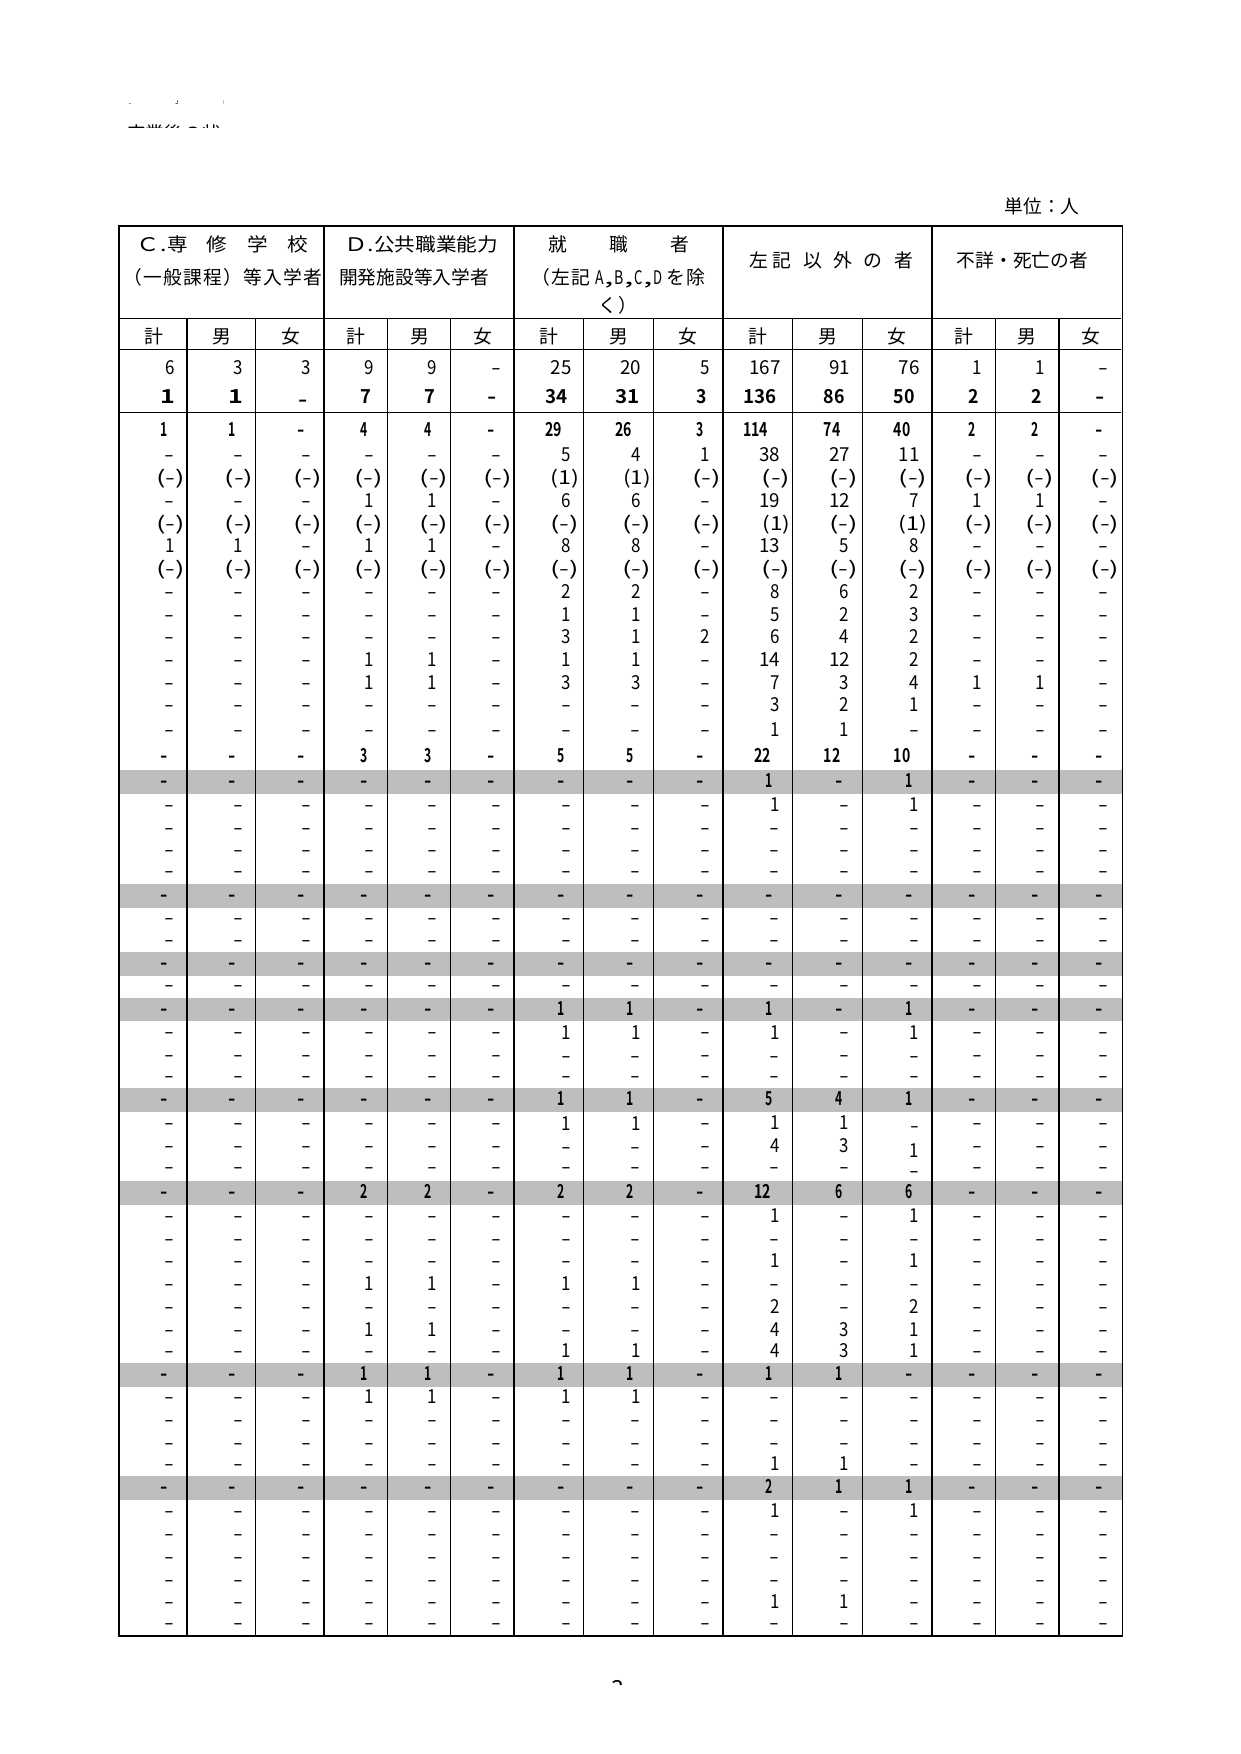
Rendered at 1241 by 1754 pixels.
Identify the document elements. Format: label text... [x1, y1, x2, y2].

table_cell (-) [515, 514, 583, 536]
table_cell - [388, 1615, 450, 1635]
table_cell 計 [325, 319, 387, 349]
table_cell 1 [388, 673, 450, 695]
table_cell - [451, 1112, 513, 1136]
table_cell 計 [515, 319, 583, 349]
table_cell (-) [451, 559, 513, 582]
table_cell - [325, 1410, 387, 1433]
table_cell 1 [793, 1112, 862, 1136]
table_cell 1 [863, 1342, 931, 1363]
table_cell - [325, 1297, 387, 1319]
table_cell - [188, 1068, 255, 1088]
table_cell 2 [996, 380, 1058, 412]
table_cell - [325, 818, 387, 840]
table_cell - [1060, 1320, 1122, 1342]
table_cell - [188, 770, 255, 794]
table_cell - [451, 413, 513, 443]
table_cell - [188, 1592, 255, 1615]
table_cell - [388, 1229, 450, 1251]
table_cell (-) [256, 468, 323, 491]
table_cell 2 [515, 1181, 583, 1205]
table_cell - [188, 884, 255, 908]
table_cell - [325, 1524, 387, 1547]
table_cell - [584, 952, 653, 976]
table_cell - [933, 931, 995, 952]
table_cell 74 [793, 413, 862, 443]
table_cell - [996, 1112, 1058, 1136]
table_cell 1 [863, 1320, 931, 1342]
table_header 者 [888, 227, 931, 317]
table_cell - [515, 1569, 583, 1592]
table_cell 1 [996, 673, 1058, 695]
table_header 就 職 者 （左記A,B,C,Dを除く） [515, 227, 722, 317]
table_cell - [654, 1342, 722, 1363]
table_cell - [996, 650, 1058, 672]
table_cell 4 [584, 443, 653, 468]
table_cell 40 [863, 413, 931, 443]
table_cell - [256, 718, 323, 742]
table_cell - [256, 863, 323, 884]
table_cell 1 [863, 1476, 931, 1500]
table_cell - [451, 976, 513, 997]
table_cell 9 [325, 350, 387, 380]
table_cell (-) [120, 559, 186, 582]
table_cell - [793, 1297, 862, 1319]
table_cell 1 [584, 604, 653, 627]
table_cell - [188, 695, 255, 718]
table_cell 5 [584, 743, 653, 770]
table_cell 女 [654, 319, 722, 349]
table_cell 3 [654, 380, 722, 412]
table_cell 1 [120, 536, 186, 559]
table_cell - [1060, 1181, 1122, 1205]
table_cell - [188, 627, 255, 650]
table_cell 1 [584, 627, 653, 650]
table_cell - [188, 1320, 255, 1342]
table_cell - [515, 952, 583, 976]
table_header の [863, 227, 888, 317]
table_cell - [1060, 931, 1122, 952]
table_cell 6 [584, 491, 653, 513]
table_cell - [584, 1297, 653, 1319]
table_cell - [1060, 794, 1122, 818]
table_cell - [933, 743, 995, 770]
table_cell - [1060, 1500, 1122, 1524]
table_cell - [996, 1547, 1058, 1569]
table_cell - [933, 1181, 995, 1205]
table_cell - [120, 627, 186, 650]
table_cell 男 [388, 319, 450, 349]
table_cell - [515, 1615, 583, 1635]
table_cell - [996, 1592, 1058, 1615]
table_cell - [188, 976, 255, 997]
table_header 以 [793, 227, 822, 317]
table_cell - [388, 770, 450, 794]
table_cell - [188, 1547, 255, 1569]
table_cell - [996, 443, 1058, 468]
table_cell (-) [863, 559, 931, 582]
table_cell - [325, 794, 387, 818]
table_cell 3 - [256, 350, 323, 412]
table_cell - [996, 1021, 1058, 1045]
table_cell - [451, 1500, 513, 1524]
table_cell - [933, 627, 995, 650]
table_cell 1 [863, 1500, 931, 1524]
table_cell 7 [388, 380, 450, 412]
table_cell - [1060, 627, 1122, 650]
table_cell - [724, 840, 792, 863]
table_cell - [1060, 1524, 1122, 1547]
table_cell - [451, 998, 513, 1021]
table_cell - [996, 770, 1058, 794]
table_cell 1 [388, 1320, 450, 1342]
table_cell (-) [863, 468, 931, 491]
table_cell - [996, 818, 1058, 840]
table_cell (-) [388, 514, 450, 536]
table_cell - [325, 1205, 387, 1229]
table_cell - [584, 1433, 653, 1456]
table_cell - [793, 908, 862, 931]
table_cell - [793, 976, 862, 997]
table_cell - [793, 1159, 862, 1181]
table_cell - [451, 1363, 513, 1387]
table_cell - [388, 1476, 450, 1500]
table_cell - [724, 1387, 792, 1410]
table_cell 2 [863, 1297, 931, 1319]
table_cell 1 [654, 443, 722, 468]
table_cell - [933, 1112, 995, 1136]
table_cell - [584, 840, 653, 863]
table_cell - [933, 1229, 995, 1251]
table_cell 3 [388, 743, 450, 770]
table_cell - [451, 536, 513, 559]
table_cell - [388, 908, 450, 931]
table_cell - [256, 1320, 323, 1342]
table_cell - [451, 1229, 513, 1251]
table_cell - [1060, 1387, 1122, 1410]
table_cell - [120, 1045, 186, 1068]
table_cell 7 [724, 673, 792, 695]
table_cell 1 [325, 1387, 387, 1410]
table_cell - [1060, 604, 1122, 627]
table_cell 1 [793, 718, 862, 742]
table_cell - [388, 1569, 450, 1592]
table_cell - [584, 1320, 653, 1342]
table_cell 3 [188, 350, 255, 380]
table_cell - [256, 491, 323, 513]
table_cell 1 [325, 650, 387, 672]
table_cell 114 [724, 413, 792, 443]
table_cell - [325, 627, 387, 650]
table_cell - [120, 695, 186, 718]
table_cell 1 [188, 413, 255, 443]
table_cell - [793, 884, 862, 908]
table_cell 1 [724, 1112, 792, 1136]
table_cell - [188, 1456, 255, 1476]
table_cell - [654, 1045, 722, 1068]
table_cell 1 - - [584, 1112, 653, 1181]
table_cell - [584, 1456, 653, 1476]
table_cell 2 [863, 650, 931, 672]
table_cell - [654, 884, 722, 908]
table_cell - [1060, 1274, 1122, 1297]
table_cell 1 [515, 1387, 583, 1410]
table_cell 19 [724, 491, 792, 513]
table_cell - [256, 1136, 323, 1158]
table_cell - [1060, 349, 1122, 380]
table_cell 3 [793, 1320, 862, 1342]
table_cell - [256, 976, 323, 997]
table_cell - [120, 998, 186, 1021]
table_cell - [1060, 884, 1122, 908]
table_cell (-) [451, 514, 513, 536]
table_cell - [654, 604, 722, 627]
table_cell - [388, 1251, 450, 1274]
table_cell (-) [724, 559, 792, 582]
table_cell 6 [120, 350, 186, 380]
table_cell - [793, 1274, 862, 1297]
table_cell - [188, 818, 255, 840]
table_cell - [996, 863, 1058, 884]
table_cell (-) [1060, 514, 1122, 536]
table_cell - [256, 536, 323, 559]
table_cell - [256, 998, 323, 1021]
table_cell - [654, 1088, 722, 1112]
table_cell - [996, 998, 1058, 1021]
table_cell (-) [256, 514, 323, 536]
table_cell - [1060, 1021, 1122, 1045]
table_cell - [584, 1251, 653, 1274]
table_cell - [388, 863, 450, 884]
table_cell 4 [325, 413, 387, 443]
table_cell - [325, 1088, 387, 1112]
table_cell 1 - - [515, 1112, 583, 1181]
table_cell - [256, 1363, 323, 1387]
table_cell - [724, 952, 792, 976]
table_cell - [325, 884, 387, 908]
table_cell 1 [188, 380, 255, 412]
table_cell - [188, 1387, 255, 1410]
table_cell - [325, 695, 387, 718]
table_cell - [451, 1251, 513, 1274]
table_cell - [515, 1500, 583, 1524]
table_cell - [451, 1205, 513, 1229]
table_cell - [996, 1500, 1058, 1524]
table_cell - [388, 818, 450, 840]
table_cell - [654, 1181, 722, 1205]
table_cell - [188, 1342, 255, 1363]
table_cell - [451, 718, 513, 742]
table_cell - [654, 536, 722, 559]
table_cell - [388, 695, 450, 718]
table_cell - [120, 884, 186, 908]
table_cell - [1060, 863, 1122, 884]
table_cell - [325, 1068, 387, 1088]
table_cell 1 [388, 1387, 450, 1410]
table_cell 3 [724, 695, 792, 718]
table_cell - [188, 1524, 255, 1547]
table_cell - [654, 931, 722, 952]
table_cell - [120, 1524, 186, 1547]
table_cell 1 [793, 1592, 862, 1615]
table_cell - [996, 1363, 1058, 1387]
table_cell - [188, 1500, 255, 1524]
table_cell - [863, 1363, 931, 1387]
table_cell - [451, 1136, 513, 1158]
table_cell - [451, 1547, 513, 1569]
table_cell - [120, 1592, 186, 1615]
table_cell 1 [388, 491, 450, 513]
table_cell - [515, 718, 583, 742]
table_cell 1 [584, 1387, 653, 1410]
table_cell - [996, 1251, 1058, 1274]
table_cell - [256, 1615, 323, 1635]
table_cell - [654, 1433, 722, 1456]
table_cell - [996, 695, 1058, 718]
table_cell - [996, 1476, 1058, 1500]
table_cell - [451, 491, 513, 513]
table_cell - [188, 1205, 255, 1229]
table_cell 1 [188, 536, 255, 559]
table_cell - [863, 1274, 931, 1297]
table_cell 1 [388, 1363, 450, 1387]
table_cell - [1060, 1205, 1122, 1229]
table_cell - [256, 884, 323, 908]
table_cell (-) [188, 559, 255, 582]
table_cell - [188, 1251, 255, 1274]
table_cell 1 [724, 794, 792, 818]
table_cell 1 - - [584, 1021, 653, 1088]
table_cell - [724, 818, 792, 840]
table_cell - [933, 1456, 995, 1476]
table_cell - [933, 1569, 995, 1592]
table_cell - [996, 1045, 1058, 1068]
table_cell - [451, 818, 513, 840]
table_cell (-) [996, 559, 1058, 582]
table_cell - [451, 863, 513, 884]
table_cell - [120, 1251, 186, 1274]
table_cell - [388, 1410, 450, 1433]
table_cell - [863, 1433, 931, 1456]
table_cell 38 [724, 443, 792, 468]
table_cell - [996, 794, 1058, 818]
table_header Ｃ.専 修 学 校 （一般課程）等入学者 [120, 227, 323, 317]
table_cell - [256, 1159, 323, 1181]
table_cell - [996, 582, 1058, 604]
table_cell - [451, 770, 513, 794]
table_cell - [1060, 412, 1122, 443]
table_cell 91 [793, 350, 862, 380]
table_cell - [388, 1159, 450, 1181]
table_cell - [996, 1088, 1058, 1112]
table_cell 6 [793, 1181, 862, 1205]
table_cell 1 [584, 1363, 653, 1387]
table_cell - [793, 1021, 862, 1045]
table_cell - [793, 1045, 862, 1068]
table_cell - [933, 1088, 995, 1112]
table_cell - [256, 1500, 323, 1524]
table_cell - [933, 908, 995, 931]
table_cell 1 [325, 1320, 387, 1342]
table_cell - [325, 604, 387, 627]
table_cell - [584, 1229, 653, 1251]
table_cell 3 [654, 413, 722, 443]
table_cell 8 [584, 536, 653, 559]
table_cell (-) [724, 468, 792, 491]
table_cell - [933, 884, 995, 908]
table_cell - [515, 1547, 583, 1569]
table_cell - [654, 1569, 722, 1592]
table_cell - [515, 1251, 583, 1274]
table_cell - [933, 952, 995, 976]
table_cell - [793, 1547, 862, 1569]
table_cell (-) [256, 559, 323, 582]
table_cell 136 [724, 380, 792, 412]
table_cell - [1060, 743, 1122, 770]
table_cell - [1060, 770, 1122, 794]
table_cell 29 [515, 413, 583, 443]
table_cell - [515, 1476, 583, 1500]
table_cell - [654, 770, 722, 794]
table_cell - [188, 491, 255, 513]
table_cell - [933, 1476, 995, 1500]
table_cell (-) [388, 468, 450, 491]
table_cell - [996, 1524, 1058, 1547]
table_cell (-) [120, 514, 186, 536]
table_cell - [933, 1500, 995, 1524]
table_cell - [256, 952, 323, 976]
table_cell 1 [120, 413, 186, 443]
table_cell - [584, 1500, 653, 1524]
table_cell - [188, 840, 255, 863]
table_cell (-) [933, 514, 995, 536]
table_cell - [933, 1251, 995, 1274]
table_cell - [584, 1547, 653, 1569]
table_cell (-) [325, 559, 387, 582]
table_cell - [996, 1205, 1058, 1229]
table_cell - [120, 1297, 186, 1319]
table_cell (-) [388, 559, 450, 582]
table_cell - [451, 908, 513, 931]
table_cell - [388, 1205, 450, 1229]
table_cell 2 [325, 1181, 387, 1205]
table_cell 31 [584, 380, 653, 412]
table_cell (-) [1060, 468, 1122, 491]
table_cell - [515, 1592, 583, 1615]
table_cell - [120, 931, 186, 952]
table_cell 20 [584, 350, 653, 380]
table_cell - [996, 1229, 1058, 1251]
table_cell - [325, 443, 387, 468]
table_cell - [451, 1068, 513, 1088]
table_cell - [654, 743, 722, 770]
table_cell (-) [996, 468, 1058, 491]
table_cell - [451, 1320, 513, 1342]
table_cell - [654, 840, 722, 863]
table_cell 4 [388, 413, 450, 443]
table_cell - [654, 1297, 722, 1319]
table_cell 1 [793, 1363, 862, 1387]
table_cell 2 [863, 627, 931, 650]
table_cell - [256, 1068, 323, 1088]
table_cell 1 - - [724, 1021, 792, 1088]
table_cell - [863, 1569, 931, 1592]
table_cell - [863, 1456, 931, 1476]
table_cell - [256, 582, 323, 604]
table_cell - [451, 443, 513, 468]
table_cell (-) [515, 559, 583, 582]
table_cell - [933, 1433, 995, 1456]
table_cell - [451, 627, 513, 650]
table_cell (-) [793, 514, 862, 536]
table_cell (-) [654, 559, 722, 582]
table_cell - [188, 1088, 255, 1112]
table_cell - [256, 794, 323, 818]
table_cell - [451, 952, 513, 976]
table_cell 1 - - [515, 1021, 583, 1088]
table_cell - [1060, 582, 1122, 604]
table_cell 6 [863, 1181, 931, 1205]
table_cell - [584, 1592, 653, 1615]
table_cell - [996, 718, 1058, 742]
table_cell - [654, 1274, 722, 1297]
table_cell - [724, 976, 792, 997]
table_cell - [996, 1181, 1058, 1205]
table_cell - [584, 794, 653, 818]
table_cell - [933, 1524, 995, 1547]
table_cell - [256, 1524, 323, 1547]
table_cell - [996, 743, 1058, 770]
table_cell - [584, 976, 653, 997]
table_cell - [256, 604, 323, 627]
table_cell - [654, 863, 722, 884]
table_cell 1 [515, 650, 583, 672]
table_cell 1 [515, 1274, 583, 1297]
table_cell - [996, 840, 1058, 863]
table_cell - [654, 1159, 722, 1181]
table_cell (-) [584, 514, 653, 536]
table_cell - [996, 604, 1058, 627]
table_cell - [515, 1297, 583, 1319]
table_cell 12 [724, 1181, 792, 1205]
table_cell - [325, 1251, 387, 1274]
table_cell - [515, 1433, 583, 1456]
table_cell 4 [724, 1320, 792, 1342]
table_cell - [1060, 1592, 1122, 1615]
table_cell - [256, 695, 323, 718]
table_cell - [724, 1274, 792, 1297]
table_cell (-) [1060, 559, 1122, 582]
table_cell - [256, 1569, 323, 1592]
table_cell - [120, 794, 186, 818]
table_cell 8 [863, 536, 931, 559]
table_cell - [120, 1547, 186, 1569]
table_cell - [451, 1433, 513, 1456]
table_cell 167 [724, 350, 792, 380]
table_cell 計 [933, 319, 995, 349]
table_cell - [325, 1456, 387, 1476]
table_cell - [388, 1547, 450, 1569]
table_cell - [120, 1569, 186, 1592]
table_cell - [256, 818, 323, 840]
table_cell 1 [515, 604, 583, 627]
table_cell - [188, 1363, 255, 1387]
table_cell - [256, 1112, 323, 1136]
table_cell - [1060, 1068, 1122, 1088]
table_cell - [120, 863, 186, 884]
table_cell - [388, 1297, 450, 1319]
table_cell - [654, 908, 722, 931]
table_cell - [256, 413, 323, 443]
table_cell 8 [515, 536, 583, 559]
table_cell - [996, 1456, 1058, 1476]
table_cell - [256, 1387, 323, 1410]
table_cell - [325, 908, 387, 931]
table_cell - [451, 1615, 513, 1635]
table_cell - [724, 1615, 792, 1635]
table_cell - [451, 884, 513, 908]
table_cell 1 [724, 1205, 792, 1229]
table_cell - [863, 718, 931, 742]
table_cell 3 [863, 604, 931, 627]
table_cell - [1060, 1112, 1122, 1136]
table_cell - [933, 1592, 995, 1615]
table_cell - [120, 1320, 186, 1342]
table_cell - [120, 491, 186, 513]
table_cell - [996, 1342, 1058, 1363]
table_cell - [1060, 840, 1122, 863]
table_cell 1 [584, 1342, 653, 1363]
table_cell 1 [724, 998, 792, 1021]
table_cell - [654, 1068, 722, 1088]
table_cell - [515, 1205, 583, 1229]
table_cell (-) [793, 468, 862, 491]
table_cell 女 [256, 319, 323, 349]
table_cell - [654, 1136, 722, 1158]
table_cell - [654, 491, 722, 513]
table_cell - [451, 1410, 513, 1433]
table_cell - [256, 1021, 323, 1045]
table_cell - [451, 1342, 513, 1363]
table_cell - [120, 1615, 186, 1635]
table_cell - [451, 931, 513, 952]
table_cell - [256, 1433, 323, 1456]
table_cell - [654, 1251, 722, 1274]
table_cell - [793, 1569, 862, 1592]
table_cell - [188, 1112, 255, 1136]
table_cell 1 [863, 770, 931, 794]
table_cell 4 [724, 1342, 792, 1363]
table_cell - [793, 1251, 862, 1274]
table_cell - [654, 818, 722, 840]
table_cell (-) [793, 559, 862, 582]
table_cell - [654, 1363, 722, 1387]
table_cell 1 [388, 1274, 450, 1297]
table_cell - [515, 1229, 583, 1251]
table_cell 10 [863, 743, 931, 770]
table_cell - [654, 1229, 722, 1251]
table_cell (-) [325, 514, 387, 536]
table_cell 1 [515, 1363, 583, 1387]
table_cell - [451, 1476, 513, 1500]
table_cell 34 [515, 380, 583, 412]
table_cell - [325, 1615, 387, 1635]
table_cell - [256, 1342, 323, 1363]
table_cell - [515, 863, 583, 884]
table_cell 2 [793, 604, 862, 627]
table_cell - [793, 1229, 862, 1251]
table_cell - 1 - [863, 1112, 931, 1181]
table_cell - [654, 1021, 722, 1045]
table_cell - [188, 1229, 255, 1251]
table_cell - [188, 998, 255, 1021]
table_cell - [584, 1410, 653, 1433]
table_cell - [388, 976, 450, 997]
table_cell - [451, 840, 513, 863]
table_cell - [120, 582, 186, 604]
table_cell - [724, 931, 792, 952]
table_cell 2 [515, 582, 583, 604]
table_cell - [256, 673, 323, 695]
table_cell - [1060, 536, 1122, 559]
table_cell (-) [120, 468, 186, 491]
table_cell - [793, 840, 862, 863]
table_cell - [863, 818, 931, 840]
table_cell 1 [996, 491, 1058, 513]
table_cell - [451, 1524, 513, 1547]
table_cell - [325, 1433, 387, 1456]
table_cell - [654, 718, 722, 742]
table_cell - [451, 673, 513, 695]
table_cell 1 [515, 1088, 583, 1112]
table_cell - [654, 1112, 722, 1136]
table_cell 5 [515, 443, 583, 468]
table_cell - [654, 1205, 722, 1229]
table_cell - [325, 998, 387, 1021]
table_cell 5 [724, 604, 792, 627]
table_cell - [325, 1021, 387, 1045]
table_cell - [584, 908, 653, 931]
table_cell - [188, 1021, 255, 1045]
table_cell - [933, 1297, 995, 1319]
table_cell 2 [388, 1181, 450, 1205]
table_cell - [188, 443, 255, 468]
table_cell - [325, 718, 387, 742]
table_cell - [188, 794, 255, 818]
table_cell - [1060, 718, 1122, 742]
table_cell - [388, 1021, 450, 1045]
table_cell - [933, 1410, 995, 1433]
table_cell - [188, 743, 255, 770]
table_cell - [996, 884, 1058, 908]
table_cell - [933, 1068, 995, 1088]
table_cell - [515, 931, 583, 952]
table_cell - [188, 604, 255, 627]
table_cell - [256, 1410, 323, 1433]
table_cell - [388, 627, 450, 650]
table_cell - [256, 1547, 323, 1569]
table_header 不詳・死亡の者 [933, 227, 1122, 317]
table_cell - [584, 1615, 653, 1635]
table_cell - [451, 1456, 513, 1476]
table_cell - [654, 1476, 722, 1500]
table_cell 7 [863, 491, 931, 513]
table_cell - [793, 770, 862, 794]
table_cell 男 [996, 319, 1058, 349]
table_cell - [1060, 695, 1122, 718]
table_cell - [933, 1320, 995, 1342]
table_cell - [388, 1524, 450, 1547]
table_cell - [188, 1181, 255, 1205]
table_cell - [1060, 650, 1122, 672]
table_cell - [1060, 1297, 1122, 1319]
table_cell - [451, 350, 513, 380]
table_cell - [120, 908, 186, 931]
table_cell - [325, 1159, 387, 1181]
table_cell - [120, 1181, 186, 1205]
table_cell - [654, 1524, 722, 1547]
table_cell - [863, 1410, 931, 1433]
table_cell - [654, 976, 722, 997]
table_cell - [1060, 491, 1122, 513]
table_cell - [793, 1615, 862, 1635]
table_cell - [1060, 1615, 1122, 1635]
table_cell - [325, 1229, 387, 1251]
table_cell - [388, 998, 450, 1021]
table_cell 1 [325, 1363, 387, 1387]
table_cell (1) [724, 514, 792, 536]
table_cell - [654, 952, 722, 976]
table_cell - [188, 952, 255, 976]
table_cell 1 [933, 673, 995, 695]
table_cell 1 [863, 998, 931, 1021]
table_cell - [256, 627, 323, 650]
table_cell - [256, 1229, 323, 1251]
table_header 外 [823, 227, 862, 317]
table_cell - [996, 976, 1058, 997]
table_cell 2 [654, 627, 722, 650]
table_cell (-) [996, 514, 1058, 536]
table_cell - [584, 884, 653, 908]
table_cell - [584, 863, 653, 884]
table_cell - [188, 1615, 255, 1635]
table_cell - [933, 1136, 995, 1158]
table_cell - [933, 1159, 995, 1181]
table_cell - [188, 1433, 255, 1456]
table_cell - [188, 931, 255, 952]
table_cell 2 [933, 413, 995, 443]
table_cell - [325, 770, 387, 794]
table_cell (-) [933, 468, 995, 491]
table_cell - [120, 1476, 186, 1500]
table_cell - [584, 1205, 653, 1229]
table_cell 1 [584, 998, 653, 1021]
table_cell - [325, 1045, 387, 1068]
table_cell 1 [724, 1363, 792, 1387]
table_cell - [120, 1205, 186, 1229]
table_cell - [724, 1524, 792, 1547]
table_cell 1 [724, 718, 792, 742]
table_cell - [120, 604, 186, 627]
table_cell - [388, 1456, 450, 1476]
table_cell 1 [863, 1251, 931, 1274]
table_cell 女 [451, 319, 513, 349]
table_cell - [188, 650, 255, 672]
table_cell - [1060, 952, 1122, 976]
table_cell - [724, 884, 792, 908]
table_cell - [654, 1410, 722, 1433]
table_cell - [584, 695, 653, 718]
table_cell - [793, 1433, 862, 1456]
table_cell - [1060, 1251, 1122, 1274]
table_cell - [120, 1136, 186, 1158]
table_cell 1 [863, 1088, 931, 1112]
table_cell - [256, 1205, 323, 1229]
table_cell - [515, 1524, 583, 1547]
table_cell 3 [793, 1136, 862, 1158]
table_cell - [654, 582, 722, 604]
table_cell - [996, 952, 1058, 976]
table_cell - [515, 794, 583, 818]
table_cell - [996, 1274, 1058, 1297]
table_cell - [584, 1476, 653, 1500]
table_cell - [188, 718, 255, 742]
table_header Ｄ.公共職業能力 開発施設等入学者 [325, 227, 513, 317]
table_cell 22 [724, 743, 792, 770]
table_cell - [793, 1500, 862, 1524]
subtitle 単位：人 [92, 191, 1079, 218]
table_cell - [120, 1021, 186, 1045]
table_cell - [933, 650, 995, 672]
table_cell - [996, 1410, 1058, 1433]
table_cell - [451, 794, 513, 818]
table_cell 1 [515, 998, 583, 1021]
table_cell - [996, 1433, 1058, 1456]
table_cell - [188, 673, 255, 695]
table_cell - [188, 1569, 255, 1592]
table_cell 3 [584, 673, 653, 695]
table_cell 1 [724, 1592, 792, 1615]
table_cell - [515, 695, 583, 718]
table_cell - [996, 1136, 1058, 1158]
table_cell - [933, 863, 995, 884]
table_cell - [388, 604, 450, 627]
table_cell - [451, 1159, 513, 1181]
table_cell - [793, 1205, 862, 1229]
table_cell 7 [325, 380, 387, 412]
table_cell - [1060, 1088, 1122, 1112]
table_cell 1 [388, 536, 450, 559]
table_cell - [515, 884, 583, 908]
table_cell 計 [724, 319, 792, 349]
table_cell - [933, 770, 995, 794]
table_cell - [996, 536, 1058, 559]
table_cell - [515, 1320, 583, 1342]
table_cell 4 [793, 627, 862, 650]
table_cell - [654, 1456, 722, 1476]
table_cell 5 [515, 743, 583, 770]
table_cell (-) [933, 559, 995, 582]
table_cell 8 [724, 582, 792, 604]
table_cell - [388, 1088, 450, 1112]
table_cell - [1060, 1045, 1122, 1068]
table_cell - [1060, 1433, 1122, 1456]
table_cell - [451, 1297, 513, 1319]
table_cell - [120, 1159, 186, 1181]
table_cell 女 [1060, 318, 1122, 349]
table_cell - [388, 1112, 450, 1136]
table_cell - [1060, 1159, 1122, 1181]
table_cell - [515, 770, 583, 794]
table_cell - [1060, 380, 1122, 412]
table_cell - [863, 931, 931, 952]
table_cell - [724, 1547, 792, 1569]
table_cell 12 [793, 650, 862, 672]
table_cell - [188, 1045, 255, 1068]
table_cell - [325, 1112, 387, 1136]
table_cell - [933, 582, 995, 604]
table_cell - [256, 443, 323, 468]
table_cell 男 [584, 319, 653, 349]
table_cell 12 [793, 743, 862, 770]
table_cell 女 [863, 319, 931, 349]
table_cell 4 [863, 673, 931, 695]
table_cell - [325, 840, 387, 863]
table_cell - [724, 1159, 792, 1181]
table_cell 6 [793, 582, 862, 604]
table_cell - [120, 1500, 186, 1524]
table_cell - [1060, 908, 1122, 931]
table_cell - [120, 1387, 186, 1410]
table_cell 26 [584, 413, 653, 443]
table_cell - [724, 1433, 792, 1456]
table_cell - [793, 1524, 862, 1547]
table_cell - [325, 1476, 387, 1500]
table_cell - [325, 1136, 387, 1158]
table_cell - [388, 1045, 450, 1068]
table_header 左 記 [724, 227, 793, 317]
table_cell - [1060, 1229, 1122, 1251]
table_cell - [933, 443, 995, 468]
table_cell 13 [724, 536, 792, 559]
table_cell - [325, 1592, 387, 1615]
table_cell - [515, 840, 583, 863]
table_cell - [120, 1068, 186, 1088]
table_cell - [584, 770, 653, 794]
table_cell - [933, 718, 995, 742]
table_cell 2 [793, 695, 862, 718]
table_cell - [863, 1229, 931, 1251]
table_cell - [1060, 818, 1122, 840]
table_cell - [188, 863, 255, 884]
table_cell - [188, 1297, 255, 1319]
table_cell 2 [863, 582, 931, 604]
table_cell - [933, 1045, 995, 1068]
table_cell - [933, 695, 995, 718]
table_cell 3 [515, 673, 583, 695]
table_cell - [793, 794, 862, 818]
table_cell - [388, 840, 450, 863]
table_cell - [188, 908, 255, 931]
table_cell - [996, 931, 1058, 952]
table_cell - [863, 863, 931, 884]
table_cell - [863, 1524, 931, 1547]
table_cell - [1060, 1476, 1122, 1500]
table_cell - [996, 1615, 1058, 1635]
table_cell - [451, 650, 513, 672]
table_cell (-) [188, 468, 255, 491]
table_cell - [1060, 1342, 1122, 1363]
table_cell - [996, 908, 1058, 931]
table_cell - [863, 1592, 931, 1615]
table_cell - [325, 1547, 387, 1569]
table_cell (-) [654, 468, 722, 491]
table_cell - [256, 1476, 323, 1500]
table_cell - [863, 1615, 931, 1635]
table_cell - [654, 1592, 722, 1615]
table_cell 6 [724, 627, 792, 650]
table_cell - [724, 1410, 792, 1433]
table_cell - [451, 1181, 513, 1205]
table_cell - [1060, 998, 1122, 1021]
table_cell - [515, 1456, 583, 1476]
table_cell - [515, 1410, 583, 1433]
table_cell 1 [863, 1205, 931, 1229]
table_cell - [654, 794, 722, 818]
table_cell - [388, 1136, 450, 1158]
table_cell - [120, 1274, 186, 1297]
table_cell - [863, 976, 931, 997]
table_cell - [256, 1088, 323, 1112]
table_cell - [933, 1205, 995, 1229]
table_cell - [325, 1500, 387, 1524]
table_cell - [1060, 1363, 1122, 1387]
table_cell 1 [724, 1456, 792, 1476]
table_cell 1 [584, 650, 653, 672]
table_cell - [388, 1433, 450, 1456]
table_cell - [933, 536, 995, 559]
table_cell (-) [188, 514, 255, 536]
table_cell - [863, 908, 931, 931]
table_cell - [1060, 1410, 1122, 1433]
table_cell - [451, 1045, 513, 1068]
table_cell 1 [584, 1088, 653, 1112]
table_cell - [793, 818, 862, 840]
table_cell - [654, 695, 722, 718]
table_cell - [584, 818, 653, 840]
table_cell - [388, 718, 450, 742]
table_cell - [388, 443, 450, 468]
table_cell - [188, 1159, 255, 1181]
table_cell - [793, 1387, 862, 1410]
table_cell - [120, 840, 186, 863]
table_cell - [724, 1229, 792, 1251]
table_cell - [933, 1021, 995, 1045]
table_cell - [933, 1547, 995, 1569]
table_cell 1 [793, 1476, 862, 1500]
table_cell - [325, 863, 387, 884]
table_cell 1 [120, 380, 186, 412]
table_cell 14 [724, 650, 792, 672]
table_cell - [325, 976, 387, 997]
table_cell - [451, 1387, 513, 1410]
table_cell - [996, 1569, 1058, 1592]
table_cell - [793, 998, 862, 1021]
table_cell - [1060, 1136, 1122, 1158]
table_cell - [388, 1592, 450, 1615]
table_cell - [325, 931, 387, 952]
table_cell 1 [325, 1274, 387, 1297]
table_cell 2 [996, 413, 1058, 443]
table_cell - [996, 627, 1058, 650]
table_cell - [933, 1363, 995, 1387]
table_cell 2 [584, 582, 653, 604]
table_cell (1) [863, 514, 931, 536]
table_cell - [325, 952, 387, 976]
table_cell 3 [325, 743, 387, 770]
table_cell - [793, 1410, 862, 1433]
table_cell - [120, 1456, 186, 1476]
table_cell 男 [793, 319, 862, 349]
table_cell - [451, 582, 513, 604]
table_cell - [996, 1297, 1058, 1319]
table_cell - [515, 976, 583, 997]
table_cell - [451, 695, 513, 718]
table_cell 1 [996, 350, 1058, 380]
table_cell 1 [863, 695, 931, 718]
table_cell 86 [793, 380, 862, 412]
table_cell - [863, 952, 931, 976]
table_cell - [388, 794, 450, 818]
table_cell - [120, 976, 186, 997]
table_cell - [1060, 1569, 1122, 1592]
table_cell - [451, 604, 513, 627]
table_cell 6 [515, 491, 583, 513]
table_cell - [793, 1068, 862, 1088]
table_cell 5 [724, 1088, 792, 1112]
table_cell - [256, 743, 323, 770]
table_cell - [388, 884, 450, 908]
table_cell - [584, 1524, 653, 1547]
table_cell 1 [933, 350, 995, 380]
table_cell - [933, 794, 995, 818]
table_cell 1 - - [863, 1021, 931, 1088]
table_cell - [188, 1136, 255, 1158]
table_cell - [933, 840, 995, 863]
table_cell (-) [654, 514, 722, 536]
table_cell (-) [325, 468, 387, 491]
table_cell 1 [515, 1342, 583, 1363]
table_cell - [996, 1320, 1058, 1342]
table_cell - [996, 1387, 1058, 1410]
table_cell - [863, 1547, 931, 1569]
table_cell - [793, 931, 862, 952]
table_cell 5 [654, 350, 722, 380]
table_cell - [256, 1274, 323, 1297]
table_cell - [256, 770, 323, 794]
table_cell 11 [863, 443, 931, 468]
table_cell - [654, 1615, 722, 1635]
table_cell - [188, 1274, 255, 1297]
table_cell - [1060, 1456, 1122, 1476]
table_cell - [654, 1500, 722, 1524]
table_cell - [188, 1476, 255, 1500]
table_cell 25 [515, 350, 583, 380]
table_cell - [1060, 673, 1122, 695]
table_cell 1 [863, 794, 931, 818]
table_cell (1) [584, 468, 653, 491]
table_cell - [996, 1068, 1058, 1088]
table_cell 2 [724, 1476, 792, 1500]
table_cell - [584, 718, 653, 742]
table_cell - [654, 1320, 722, 1342]
table_cell - [933, 976, 995, 997]
table_cell 2 [724, 1297, 792, 1319]
table_cell - [388, 1342, 450, 1363]
table_cell 3 [515, 627, 583, 650]
table_cell - [863, 884, 931, 908]
table_cell - [325, 582, 387, 604]
table_cell 27 [793, 443, 862, 468]
table_cell - [584, 931, 653, 952]
table_cell - [388, 952, 450, 976]
table_cell - [388, 582, 450, 604]
table_cell - [451, 1021, 513, 1045]
table_cell - [654, 673, 722, 695]
table_cell 1 [325, 536, 387, 559]
table_cell - [256, 1045, 323, 1068]
table_cell - [120, 673, 186, 695]
table_cell 2 [933, 380, 995, 412]
table_cell - [120, 1088, 186, 1112]
table_cell - [933, 604, 995, 627]
table_cell (1) [515, 468, 583, 491]
table_cell 5 [793, 536, 862, 559]
table_cell 1 [724, 1500, 792, 1524]
table_cell - [388, 1500, 450, 1524]
table_cell 1 [584, 1274, 653, 1297]
table_cell - [654, 1547, 722, 1569]
table_cell - [933, 818, 995, 840]
table_cell - [451, 1592, 513, 1615]
table_cell - [584, 1569, 653, 1592]
table_cell - [388, 931, 450, 952]
table_cell - [120, 1229, 186, 1251]
table_cell 12 [793, 491, 862, 513]
table_cell - [1060, 443, 1122, 468]
table_cell - [120, 952, 186, 976]
table_cell - [120, 1433, 186, 1456]
table_cell - [256, 650, 323, 672]
table_cell 4 [793, 1088, 862, 1112]
table_cell - [933, 1274, 995, 1297]
table_cell - [793, 863, 862, 884]
table_cell 1 [724, 1251, 792, 1274]
table_cell 3 [793, 673, 862, 695]
table_cell 計 [120, 319, 186, 349]
table_cell - [120, 718, 186, 742]
table_cell - [256, 1181, 323, 1205]
table_cell - [256, 1456, 323, 1476]
table_cell - [256, 1297, 323, 1319]
table_cell - [515, 818, 583, 840]
table_cell - [654, 650, 722, 672]
table_cell - [451, 1274, 513, 1297]
table_cell - [120, 443, 186, 468]
table_cell 1 [325, 673, 387, 695]
table_cell - [933, 1342, 995, 1363]
table_cell - [451, 743, 513, 770]
table_cell (-) [451, 468, 513, 491]
table_cell - [256, 840, 323, 863]
table_cell 1 [793, 1456, 862, 1476]
table_cell - [933, 1387, 995, 1410]
table_cell - [515, 908, 583, 931]
table_cell - [120, 650, 186, 672]
table_cell - [256, 1592, 323, 1615]
table_cell - [793, 952, 862, 976]
table_cell - [120, 1342, 186, 1363]
table_cell - [120, 770, 186, 794]
table_cell - [120, 1410, 186, 1433]
table_cell - [256, 908, 323, 931]
table_cell 1 [388, 650, 450, 672]
table_cell - [863, 840, 931, 863]
table_cell - [120, 743, 186, 770]
table_cell 4 [724, 1136, 792, 1158]
table_cell - [256, 1251, 323, 1274]
table_cell 3 [793, 1342, 862, 1363]
table_cell - [120, 818, 186, 840]
table_cell 1 [933, 491, 995, 513]
table_cell - [451, 1088, 513, 1112]
table_cell - [1060, 1547, 1122, 1569]
table_cell 1 [325, 491, 387, 513]
table_cell 男 [188, 319, 255, 349]
table_cell - [654, 998, 722, 1021]
table_cell - [654, 1387, 722, 1410]
table_cell - [451, 380, 513, 412]
table_cell 76 [863, 350, 931, 380]
table_cell 2 [584, 1181, 653, 1205]
table_cell - [724, 863, 792, 884]
table_cell - [120, 1112, 186, 1136]
table_cell 9 [388, 350, 450, 380]
table_cell - [388, 1068, 450, 1088]
table_cell - [120, 1363, 186, 1387]
table_cell - [863, 1387, 931, 1410]
table_cell - [933, 998, 995, 1021]
table_cell 50 [863, 380, 931, 412]
table_cell - [188, 582, 255, 604]
table_cell - [1060, 976, 1122, 997]
table_cell - [451, 1569, 513, 1592]
table_cell - [933, 1615, 995, 1635]
table_cell - [325, 1569, 387, 1592]
table_cell - [256, 931, 323, 952]
table_cell - [724, 908, 792, 931]
table_cell 1 [724, 770, 792, 794]
table_cell - [724, 1569, 792, 1592]
table_cell - [996, 1159, 1058, 1181]
table_cell - [325, 1342, 387, 1363]
table_cell (-) [584, 559, 653, 582]
table_cell - [188, 1410, 255, 1433]
